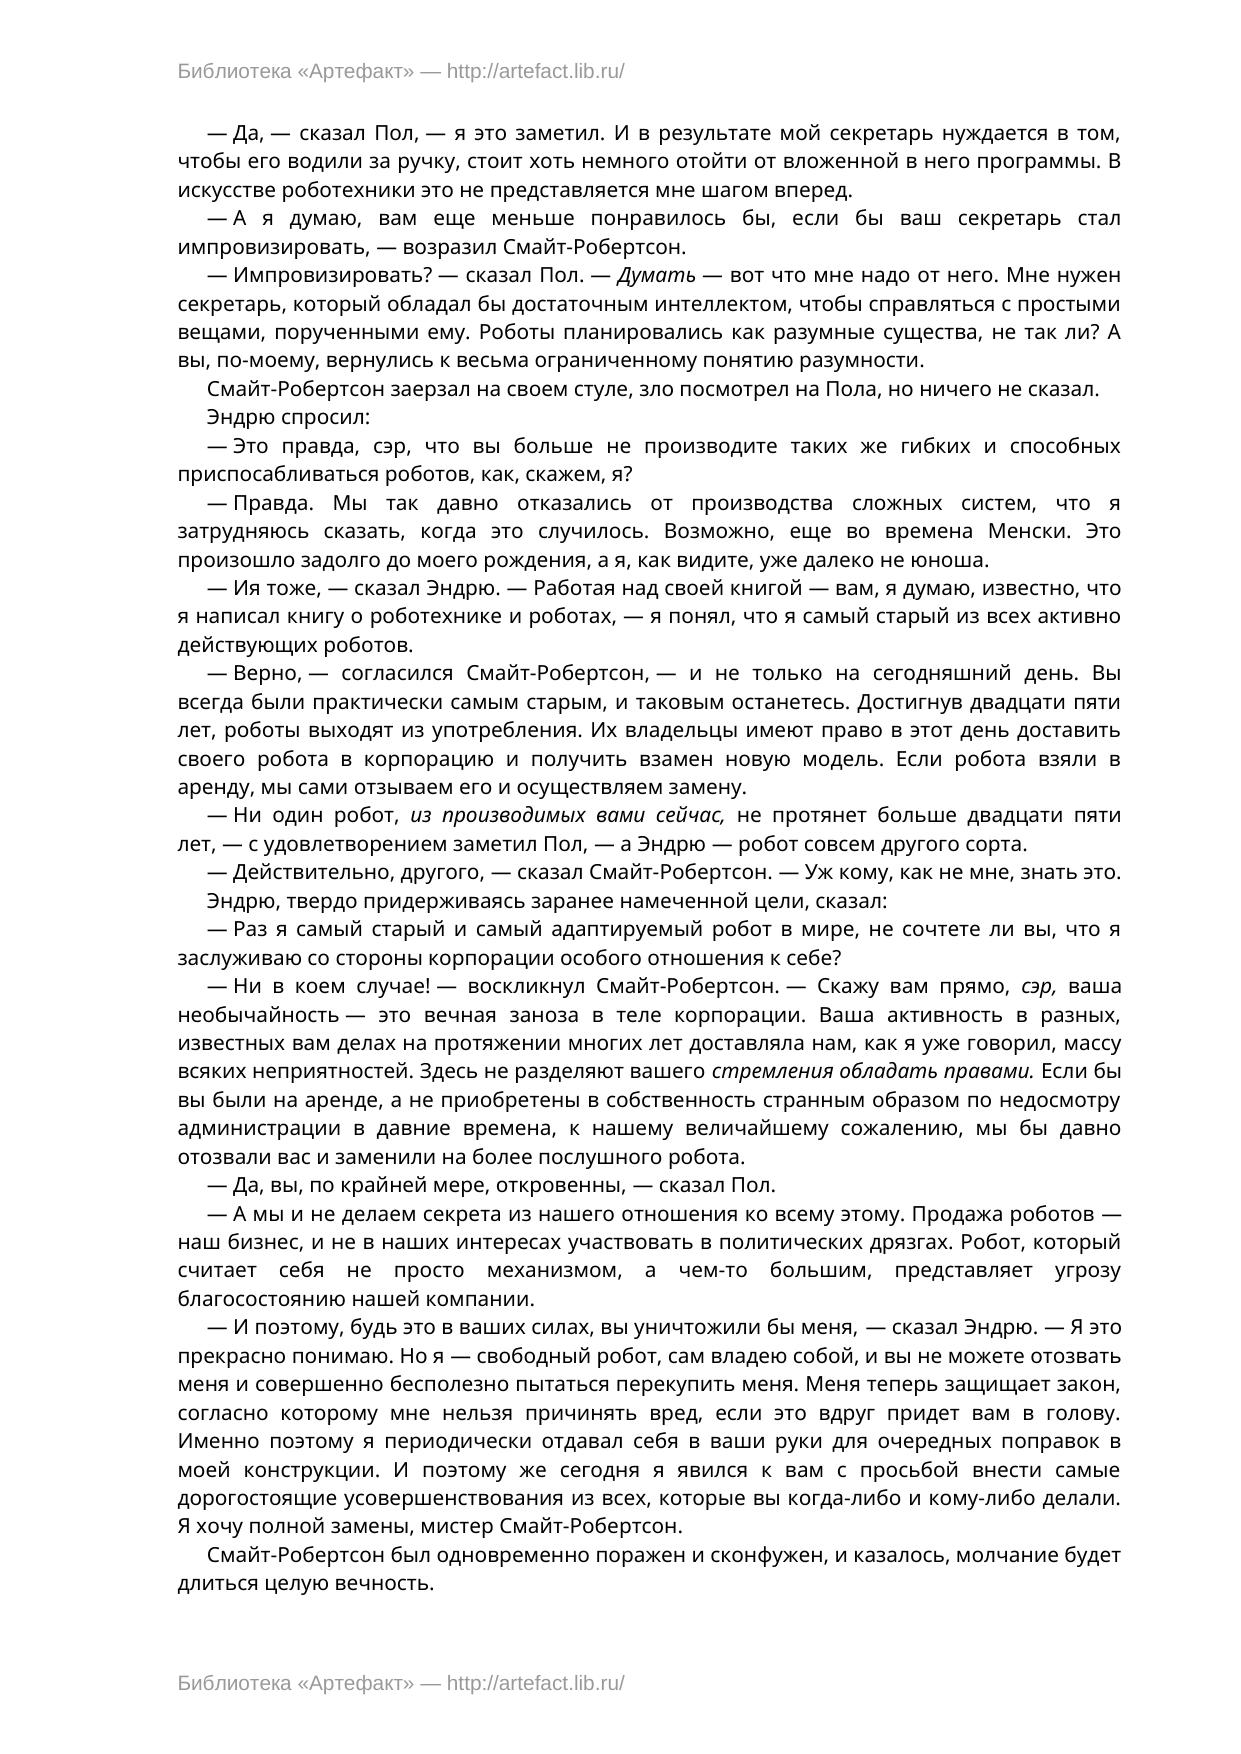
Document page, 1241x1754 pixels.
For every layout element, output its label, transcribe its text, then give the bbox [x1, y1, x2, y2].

text — Действительно, другого, — сказал Смайт-Робертсон. — Уж кому, как не мне, знать это. [177, 857, 1122, 886]
text — А мы и не делаем секрета из нашего отношения ко всему этому. Продажа роботов — наш бизнес, и не в наших интересах участвовать в политических дрязгах. Робот, который считает себя не просто механизмом, а чем-то большим, представляет угрозу благосостоянию нашей компании. [177, 1199, 1122, 1312]
text Эндрю, твердо придерживаясь заранее намеченной цели, сказал: [177, 886, 1122, 914]
text — Правда. Мы так давно отказались от производства сложных систем, что я затрудняюсь сказать, когда это случилось. Возможно, еще во времена Менски. Это произошло задолго до моего рождения, а я, как видите, уже далеко не юноша. [177, 488, 1122, 573]
text — Импровизировать? — сказал Пол. — Думать — вот что мне надо от него. Мне нужен секретарь, который обладал бы достаточным интеллектом, чтобы справляться с простыми вещами, порученными ему. Роботы планировались как разумные существа, не так ли? А вы, по-моему, вернулись к весьма ограниченному понятию разумности. [177, 260, 1122, 374]
text — Да, — сказал Пол, — я это заметил. И в результате мой секретарь нуждается в том, чтобы его водили за ручку, стоит хоть немного отойти от вложенной в него программы. В искусстве роботехники это не представляется мне шагом вперед. [177, 118, 1122, 203]
text Эндрю спросил: [177, 402, 1122, 431]
text — Верно, — согласился Смайт-Робертсон, — и не только на сегодняшний день. Вы всегда были практически самым старым, и таковым останетесь. Достигнув двадцати пяти лет, роботы выходят из употребления. Их владельцы имеют право в этот день доставить своего робота в корпорацию и получить взамен новую модель. Если робота взяли в аренду, мы сами отзываем его и осуществляем замену. [177, 658, 1122, 801]
text — А я думаю, вам еще меньше понравилось бы, если бы ваш секретарь стал импровизировать, — возразил Смайт-Робертсон. [177, 203, 1122, 260]
text Смайт-Робертсон был одновременно поражен и сконфужен, и казалось, молчание будет длиться целую вечность. [177, 1540, 1122, 1597]
text — Раз я самый старый и самый адаптируемый робот в мире, не сочтете ли вы, что я заслуживаю со стороны корпорации особого отношения к себе? [177, 914, 1122, 971]
text Смайт-Робертсон заерзал на своем стуле, зло посмотрел на Пола, но ничего не сказал. [177, 374, 1122, 402]
text — Ни в коем случае! — воскликнул Смайт-Робертсон. — Скажу вам прямо, сэр, ваша необычайность — это вечная заноза в теле корпорации. Ваша активность в разных, известных вам делах на протяжении многих лет доставляла нам, как я уже говорил, массу всяких неприятностей. Здесь не разделяют вашего стремления обладать правами. Если бы вы были на аренде, а не приобретены в собственность странным образом по недосмотру администрации в давние времена, к нашему величайшему сожалению, мы бы давно отозвали вас и заменили на более послушного робота. [177, 971, 1122, 1170]
text — Это правда, сэр, что вы больше не производите таких же гибких и способных приспосабливаться роботов, как, скажем, я? [177, 431, 1122, 488]
text — Ни один робот, из производимых вами сейчас, не протянет больше двадцати пяти лет, — с удовлетворением заметил Пол, — а Эндрю — робот совсем другого сорта. [177, 801, 1122, 857]
text — Ия тоже, — сказал Эндрю. — Работая над своей книгой — вам, я думаю, известно, что я написал книгу о роботехнике и роботах, — я понял, что я самый старый из всех активно действующих роботов. [177, 573, 1122, 658]
text — Да, вы, по крайней мере, откровенны, — сказал Пол. [177, 1170, 1122, 1199]
text — И поэтому, будь это в ваших силах, вы уничтожили бы меня, — сказал Эндрю. — Я это прекрасно понимаю. Но я — свободный робот, сам владею собой, и вы не можете отозвать меня и совершенно бесполезно пытаться перекупить меня. Меня теперь защищает закон, согласно которому мне нельзя причинять вред, если это вдруг придет вам в голову. Именно поэтому я периодически отдавал себя в ваши руки для очередных поправок в моей конструкции. И поэтому же сегодня я явился к вам с просьбой внести самые дорогостоящие усовершенствования из всех, которые вы когда-либо и кому-либо делали. Я хочу полной замены, мистер Смайт-Робертсон. [177, 1312, 1122, 1540]
